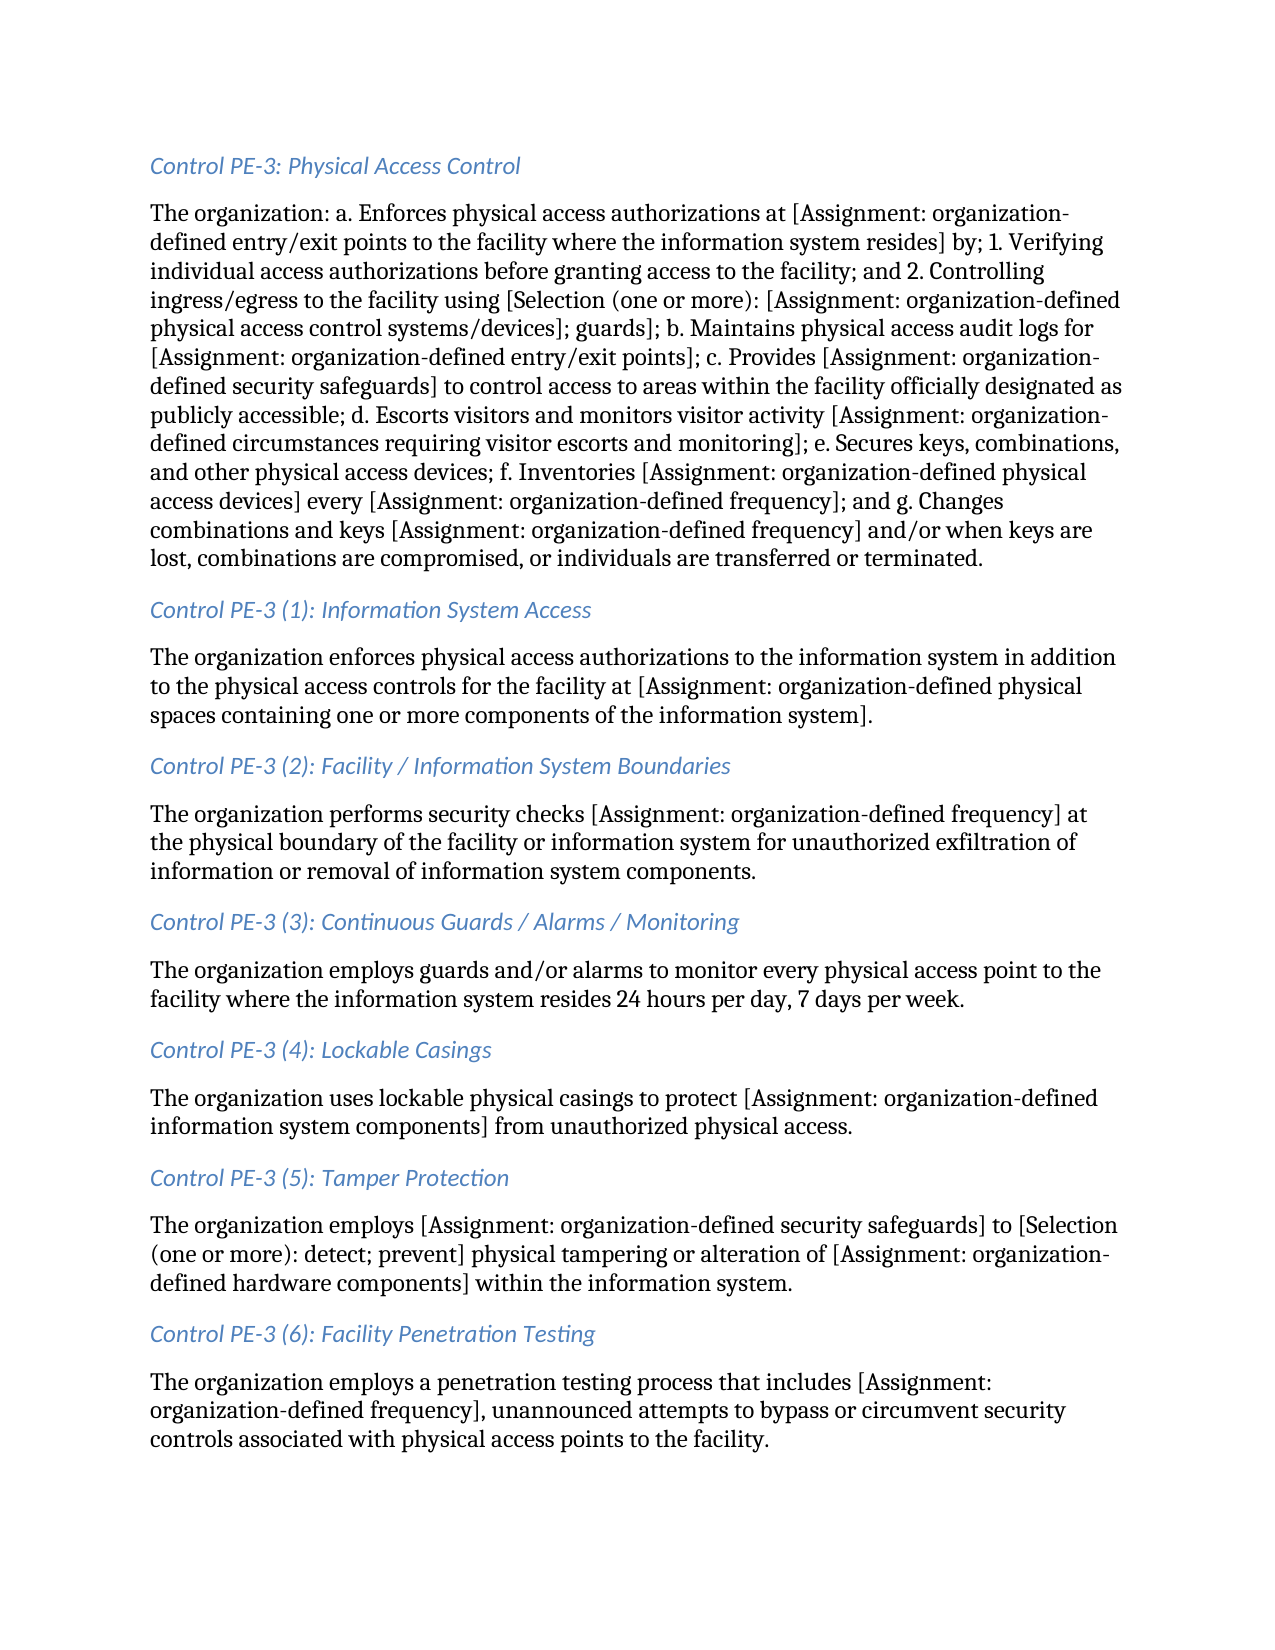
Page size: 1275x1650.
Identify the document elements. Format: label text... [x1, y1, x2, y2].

subtitle Control PE-3 (6): Facility Penetration Testing [150, 1318, 1125, 1349]
text The organization employs guards and/or alarms to monitor every physical access point to the facility where the information system resides 24 hours per day, 7 days per week. [150, 956, 1125, 1013]
text The organization employs a penetration testing process that includes [Assignment: organization-defined frequency], unannounced attempts to bypass or circumvent security controls associated with physical access points to the facility. [150, 1367, 1125, 1454]
subtitle Control PE-3 (5): Tamper Protection [150, 1162, 1125, 1192]
text The organization: a. Enforces physical access authorizations at [Assignment: organization-defined entry/exit points to the facility where the information system resides] by; 1. Verifying individual access authorizations before granting access to the facility; and 2. Controlling ingress/egress to the facility using [Selection (one or more): [Assignment: organization-defined physical access control systems/devices]; guards]; b. Maintains physical access audit logs for [Assignment: organization-defined entry/exit points]; c. Provides [Assignment: organization-defined security safeguards] to control access to areas within the facility officially designated as publicly accessible; d. Escorts visitors and monitors visitor activity [Assignment: organization-defined circumstances requiring visitor escorts and monitoring]; e. Secures keys, combinations, and other physical access devices; f. Inventories [Assignment: organization-defined physical access devices] every [Assignment: organization-defined frequency]; and g. Changes combinations and keys [Assignment: organization-defined frequency] and/or when keys are lost, combinations are compromised, or individuals are transferred or terminated. [150, 199, 1125, 573]
text The organization performs security checks [Assignment: organization-defined frequency] at the physical boundary of the facility or information system for unauthorized exfiltration of information or removal of information system components. [150, 799, 1125, 886]
subtitle Control PE-3 (2): Facility / Information System Boundaries [150, 750, 1125, 781]
text The organization employs [Assignment: organization-defined security safeguards] to [Selection (one or more): detect; prevent] physical tampering or alteration of [Assignment: organization-defined hardware components] within the information system. [150, 1211, 1125, 1297]
text The organization enforces physical access authorizations to the information system in addition to the physical access controls for the facility at [Assignment: organization-defined physical spaces containing one or more components of the information system]. [150, 643, 1125, 729]
subtitle Control PE-3: Physical Access Control [150, 150, 1125, 181]
subtitle Control PE-3 (4): Lockable Casings [150, 1034, 1125, 1065]
text The organization uses lockable physical casings to protect [Assignment: organization-defined information system components] from unauthorized physical access. [150, 1083, 1125, 1141]
subtitle Control PE-3 (3): Continuous Guards / Alarms / Monitoring [150, 907, 1125, 937]
subtitle Control PE-3 (1): Information System Access [150, 594, 1125, 624]
